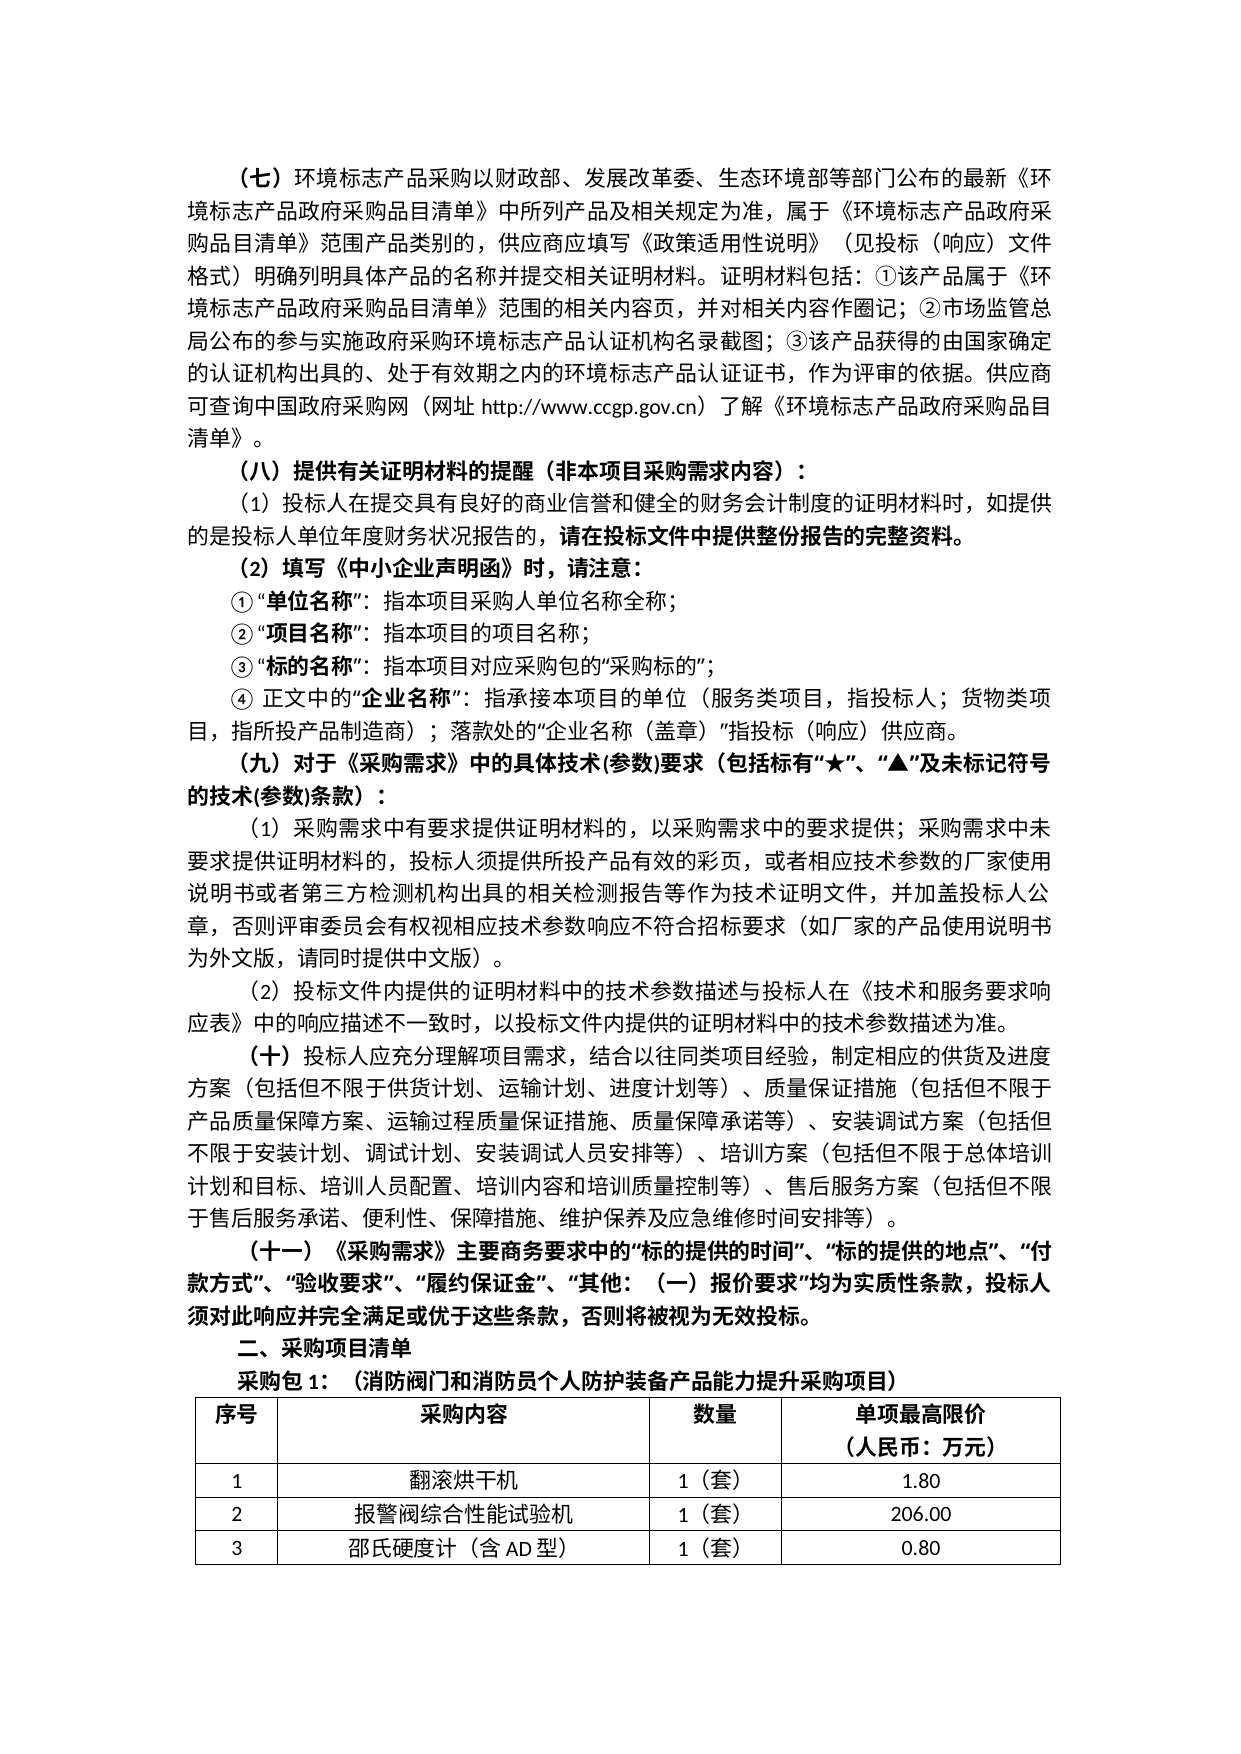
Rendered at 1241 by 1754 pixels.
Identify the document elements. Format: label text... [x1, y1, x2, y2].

text ④正文中的“企业名称”：指承接本项目的单位（服务类项目，指投标人；货物类项目，指所投产品制造商）；落款处的“企业名称（盖章）”指投标（响应）供应商。 [187, 682, 1053, 747]
table_cell 2 [196, 1498, 277, 1530]
text （十一）《采购需求》主要商务要求中的“标的提供的时间”、“标的提供的地点”、“付款方式”、“验收要求”、“履约保证金”、“其他：（一）报价要求”均为实质性条款，投标人须对此响应并完全满足或优于这些条款，否则将被视为无效投标。 [187, 1234, 1053, 1332]
table_cell 1 [196, 1464, 277, 1497]
text ①“单位名称”：指本项目采购人单位名称全称； [187, 584, 1053, 617]
table_cell 1.80 [782, 1464, 1060, 1497]
table_header 序号 [196, 1398, 277, 1463]
table_cell 翻滚烘干机 [278, 1464, 649, 1497]
table_header 单项最高限价 （人民币：万元） [782, 1398, 1060, 1463]
table_header 数量 [650, 1398, 781, 1463]
table_cell 206.00 [782, 1498, 1060, 1530]
table_cell 0.80 [782, 1531, 1060, 1564]
table_cell 1（套） [650, 1531, 781, 1564]
table_cell 邵氏硬度计（含AD型） [278, 1531, 649, 1564]
text 采购包1：（消防阀门和消防员个人防护装备产品能力提升采购项目） [187, 1364, 1053, 1397]
table_header 采购内容 [278, 1398, 649, 1463]
table_cell 报警阀综合性能试验机 [278, 1498, 649, 1530]
text （2）投标文件内提供的证明材料中的技术参数描述与投标人在《技术和服务要求响应表》中的响应描述不一致时，以投标文件内提供的证明材料中的技术参数描述为准。 [187, 974, 1053, 1039]
table_cell 1（套） [650, 1464, 781, 1497]
text （七）环境标志产品采购以财政部、发展改革委、生态环境部等部门公布的最新《环境标志产品政府采购品目清单》中所列产品及相关规定为准，属于《环境标志产品政府采购品目清单》范围产品类别的，供应商应填写《政策适用性说明》（见投标（响应）文件格式）明确列明具体产品的名称并提交相关证明材料。证明材料包括：①该产品属于《环境标志产品政府采购品目清单》范围的相关内容页，并对相关内容作圈记；②市场监管总局公布的参与实施政府采购环境标志产品认证机构名录截图；③该产品获得的由国家确定的认证机构出具的、处于有效期之内的环境标志产品认证证书，作为评审的依据。供应商可查询中国政府采购网（网址http://www.ccgp.gov.cn）了解《环境标志产品政府采购品目清单》。 [187, 162, 1053, 454]
text （2）填写《中小企业声明函》时，请注意： [187, 552, 1053, 584]
text （九）对于《采购需求》中的具体技术(参数)要求（包括标有“★”、“▲”及未标记符号的技术(参数)条款）： [187, 747, 1053, 812]
text 二、采购项目清单 [187, 1332, 1053, 1364]
text （1）采购需求中有要求提供证明材料的，以采购需求中的要求提供；采购需求中未要求提供证明材料的，投标人须提供所投产品有效的彩页，或者相应技术参数的厂家使用说明书或者第三方检测机构出具的相关检测报告等作为技术证明文件，并加盖投标人公章，否则评审委员会有权视相应技术参数响应不符合招标要求（如厂家的产品使用说明书为外文版，请同时提供中文版）。 [187, 812, 1053, 974]
text （八）提供有关证明材料的提醒（非本项目采购需求内容）： [187, 454, 1053, 487]
text （十）投标人应充分理解项目需求，结合以往同类项目经验，制定相应的供货及进度方案（包括但不限于供货计划、运输计划、进度计划等）、质量保证措施（包括但不限于产品质量保障方案、运输过程质量保证措施、质量保障承诺等）、安装调试方案（包括但不限于安装计划、调试计划、安装调试人员安排等）、培训方案（包括但不限于总体培训计划和目标、培训人员配置、培训内容和培训质量控制等）、售后服务方案（包括但不限于售后服务承诺、便利性、保障措施、维护保养及应急维修时间安排等）。 [187, 1039, 1053, 1234]
table_cell 3 [196, 1531, 277, 1564]
table_cell 1（套） [650, 1498, 781, 1530]
text （1）投标人在提交具有良好的商业信誉和健全的财务会计制度的证明材料时，如提供的是投标人单位年度财务状况报告的，请在投标文件中提供整份报告的完整资料。 [187, 487, 1053, 552]
text ②“项目名称”：指本项目的项目名称； [187, 617, 1053, 649]
text ③“标的名称”：指本项目对应采购包的“采购标的”； [187, 649, 1053, 682]
